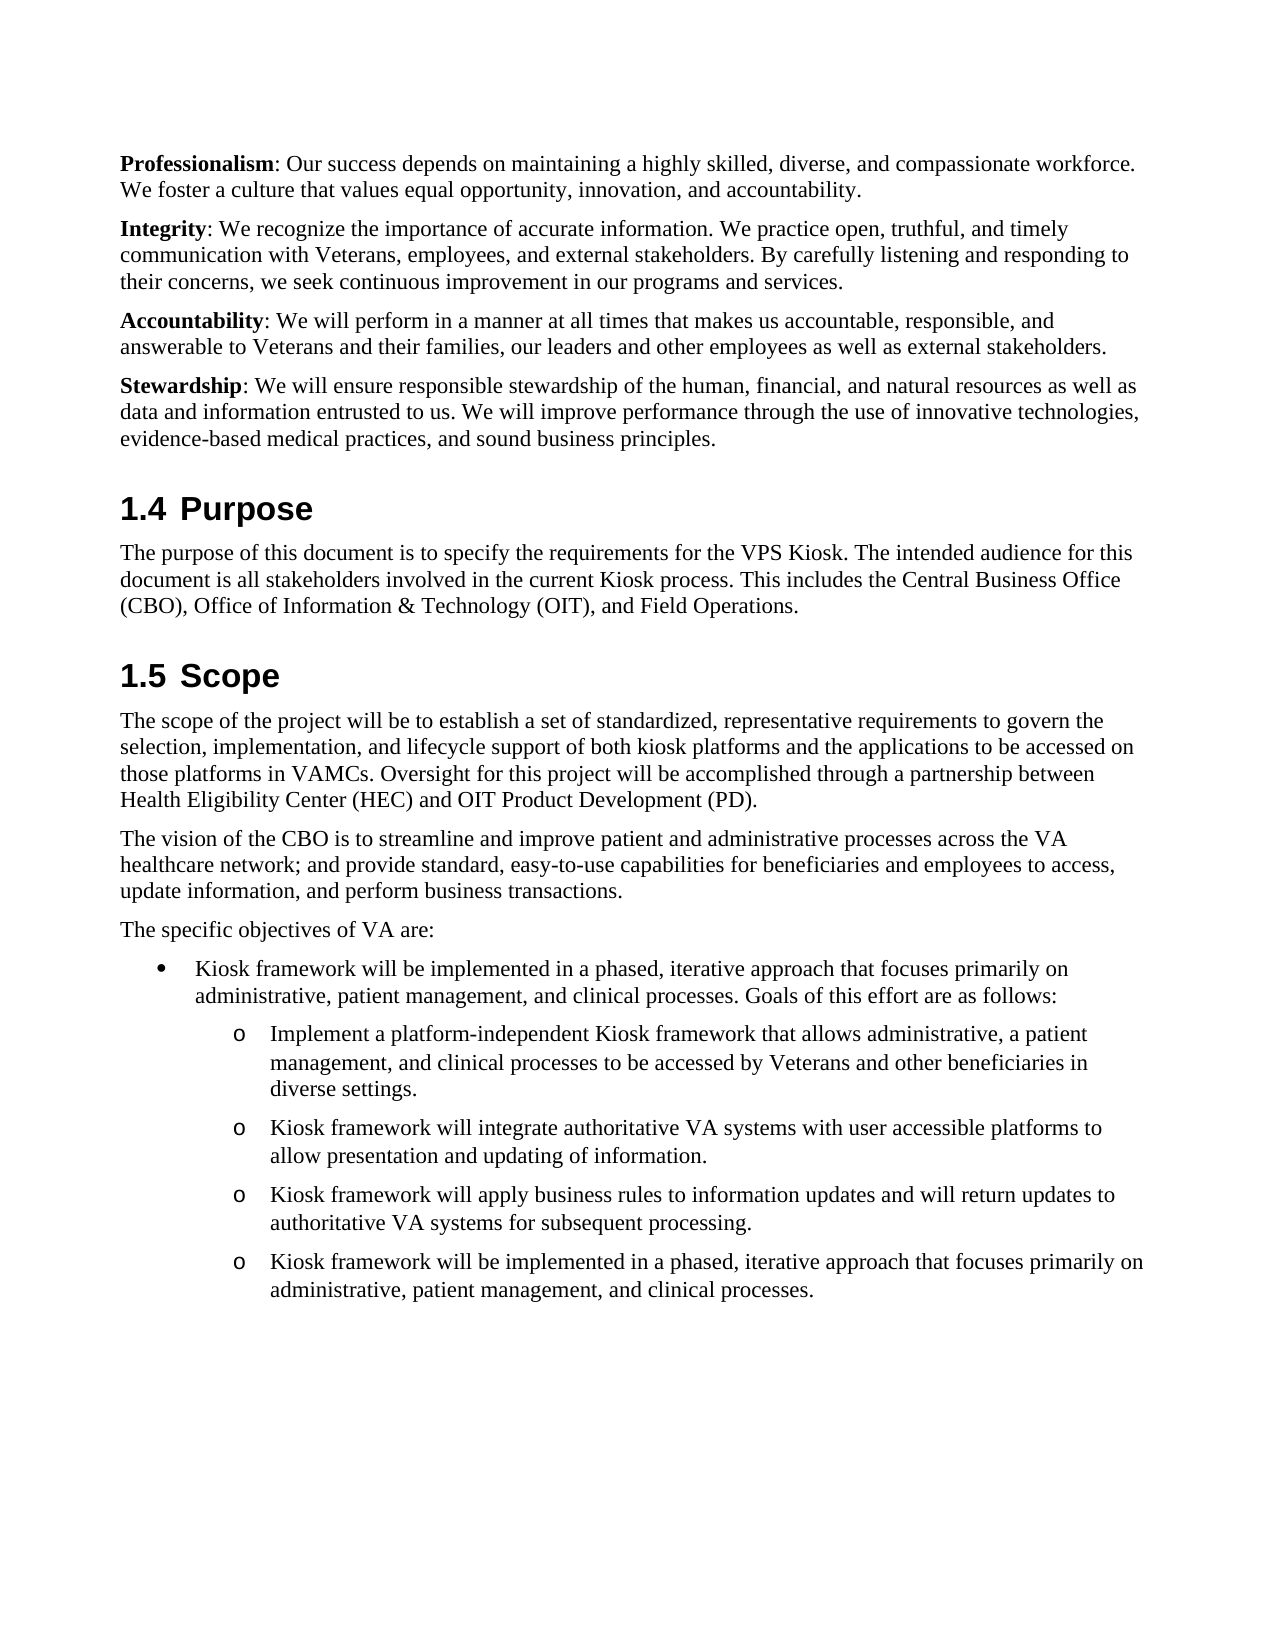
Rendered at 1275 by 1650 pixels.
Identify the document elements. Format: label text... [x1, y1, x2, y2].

text The specific objectives of VA are: [120, 916, 1155, 943]
text Integrity: We recognize the importance of accurate information. We practice open, truthful, and timely communication with Veterans, employees, and external stakeholders. By carefully listening and responding to their concerns, we seek continuous improvement in our programs and services. [120, 215, 1155, 294]
subtitle Scope [120, 656, 1155, 694]
list Implement a platform-independent Kiosk framework that allows administrative, a patient management, and clinical processes to be accessed by Veterans and other beneficiaries in diverse settings. [232, 1021, 1155, 1101]
text The scope of the project will be to establish a set of standardized, representative requirements to govern the selection, implementation, and lifecycle support of both kiosk platforms and the applications to be accessed on those platforms in VAMCs. Oversight for this project will be accomplished through a partnership between Health Eligibility Center (HEC) and OIT Product Development (PD). [120, 707, 1155, 812]
subtitle Purpose [120, 488, 1155, 527]
text The purpose of this document is to specify the requirements for the VPS Kiosk. The intended audience for this document is all stakeholders involved in the current Kiosk process. This includes the Central Business Office (CBO), Office of Information & Technology (OIT), and Field Operations. [120, 539, 1155, 618]
list Kiosk framework will apply business rules to information updates and will return updates to authoritative VA systems for subsequent processing. [232, 1181, 1155, 1236]
text The vision of the CBO is to streamline and improve patient and administrative processes across the VA healthcare network; and provide standard, easy-to-use capabilities for beneficiaries and employees to access, update information, and perform business transactions. [120, 825, 1155, 904]
text Stewardship: We will ensure responsible stewardship of the human, financial, and natural resources as well as data and information entrusted to us. We will improve performance through the use of innovative technologies, evidence-based medical practices, and sound business principles. [120, 372, 1155, 451]
list Kiosk framework will integrate authoritative VA systems with user accessible platforms to allow presentation and updating of information. [232, 1114, 1155, 1168]
text Accountability: We will perform in a manner at all times that makes us accountable, responsible, and answerable to Veterans and their families, our leaders and other employees as well as external stakeholders. [120, 307, 1155, 359]
text Professionalism: Our success depends on maintaining a highly skilled, diverse, and compassionate workforce. We foster a culture that values equal opportunity, innovation, and accountability. [120, 150, 1155, 203]
list Kiosk framework will be implemented in a phased, iterative approach that focuses primarily on administrative, patient management, and clinical processes. [232, 1248, 1155, 1303]
list Kiosk framework will be implemented in a phased, iterative approach that focuses primarily on administrative, patient management, and clinical processes. Goals of this effort are as follows: [157, 955, 1155, 1008]
